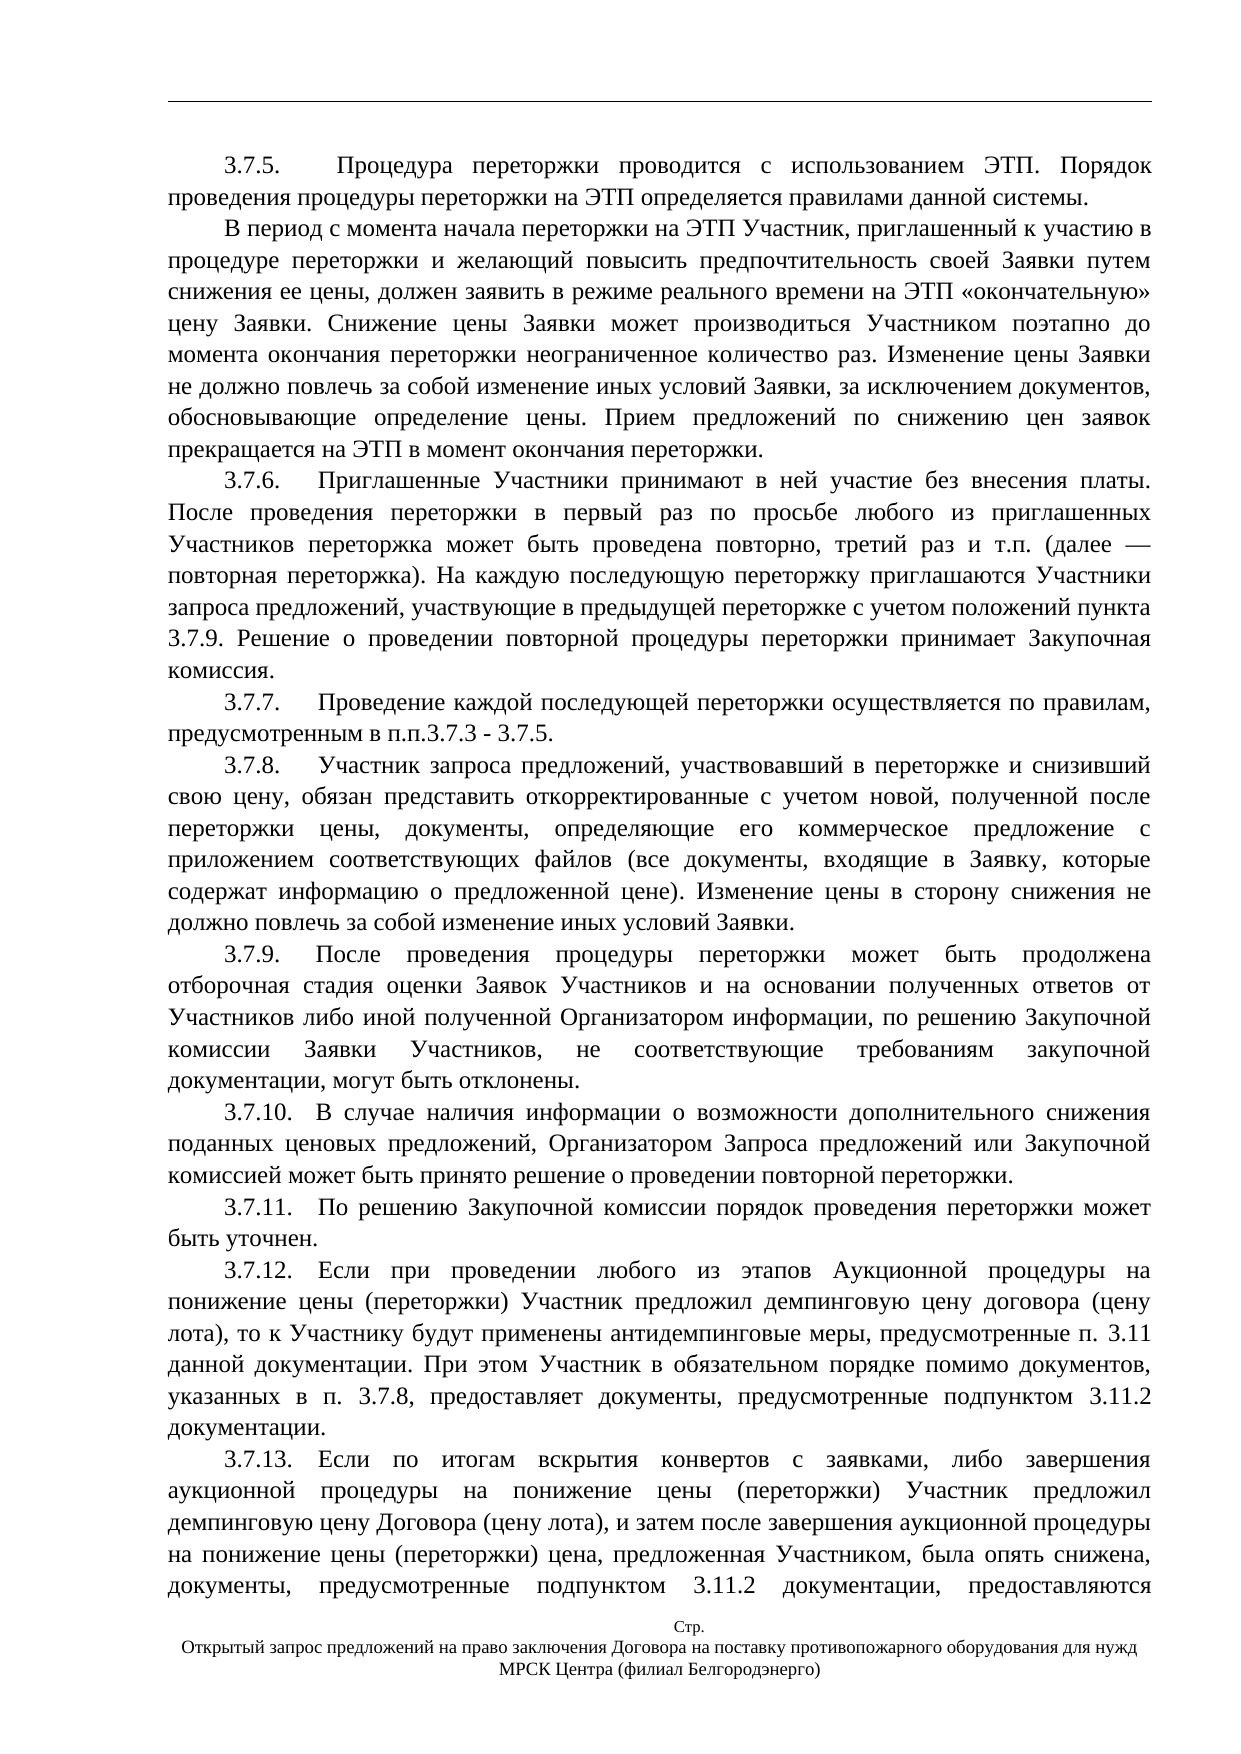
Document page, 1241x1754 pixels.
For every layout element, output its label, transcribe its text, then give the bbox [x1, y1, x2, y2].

list Процедура переторжки проводится с использованием ЭТП. Порядок проведения процедуры переторжки на ЭТП определяется правилами данной системы. [168, 150, 1152, 210]
list По решению Закупочной комиссии порядок проведения переторжки может быть уточнен. [168, 1192, 1152, 1252]
list В случае наличия информации о возможности дополнительного снижения поданных ценовых предложений, Организатором Запроса предложений или Закупочной комиссией может быть принято решение о проведении повторной переторжки. [168, 1097, 1152, 1189]
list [168, 1444, 1152, 1599]
list После проведения процедуры переторжки может быть продолжена отборочная стадия оценки Заявок Участников и на основании полученных ответов от Участников либо иной полученной Организатором информации, по решению Закупочной комиссии Заявки Участников, не соответствующие требованиям закупочной документации, могут быть отклонены. [168, 939, 1152, 1094]
list Участник запроса предложений, участвовавший в переторжке и снизивший свою цену, обязан представить откорректированные с учетом новой, полученной после переторжки цены, документы, определяющие его коммерческое предложение с приложением соответствующих файлов (все документы, входящие в Заявку, которые содержат информацию о предложенной цене). Изменение цены в сторону снижения не должно повлечь за собой изменение иных условий Заявки. [168, 750, 1152, 936]
text В период с момента начала переторжки на ЭТП Участник, приглашенный к участию в процедуре переторжки и желающий повысить предпочтительность своей Заявки путем снижения ее цены, должен заявить в режиме реального времени на ЭТП «окончательную» цену Заявки. Снижение цены Заявки может производиться Участником поэтапно до момента окончания переторжки неограниченное количество раз. Изменение цены Заявки не должно повлечь за собой изменение иных условий Заявки, за исключением документов, обосновывающие определение цены. Прием предложений по снижению цен заявок прекращается на ЭТП в момент окончания переторжки. [168, 213, 1152, 463]
